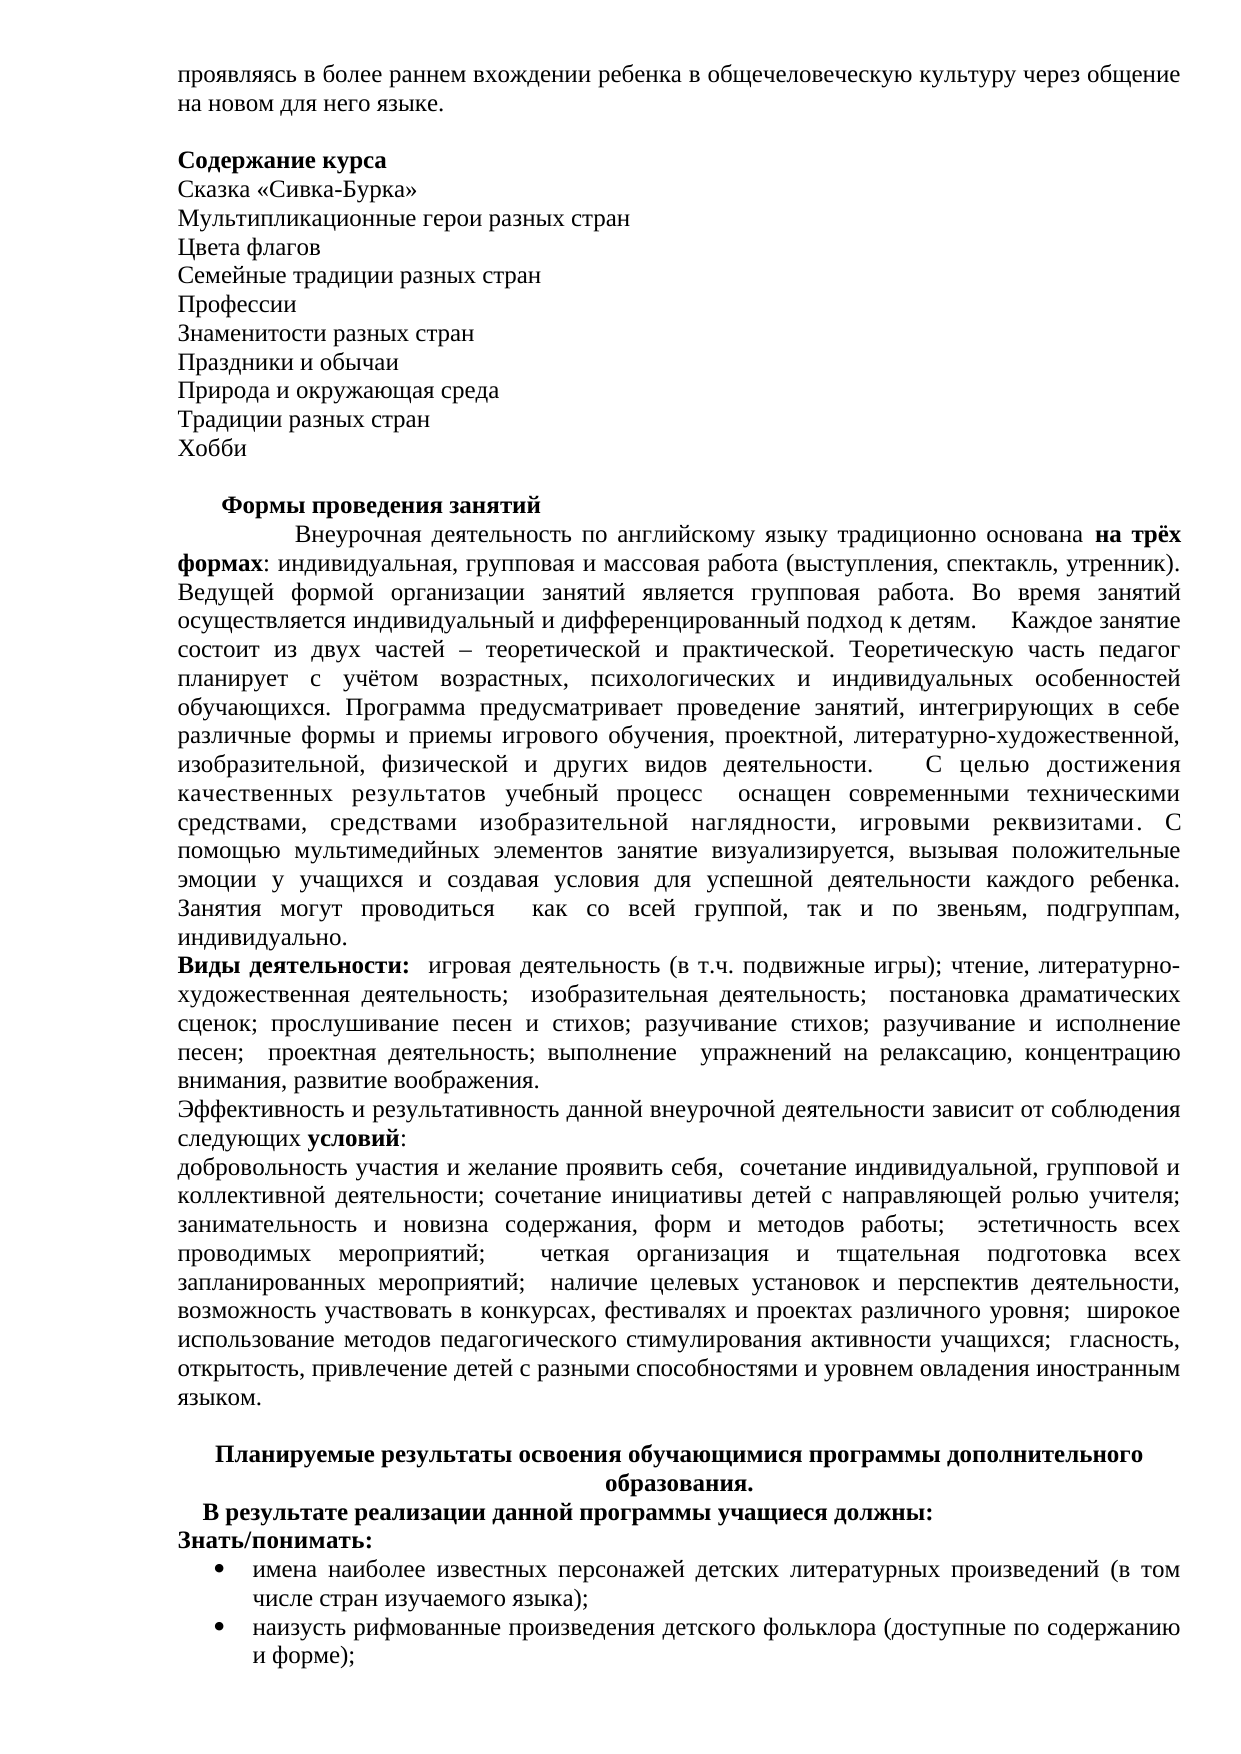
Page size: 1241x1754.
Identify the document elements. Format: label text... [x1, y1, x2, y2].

text Хобби [177, 433, 1181, 462]
text Мультипликационные герои разных стран [177, 203, 1181, 232]
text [177, 59, 1181, 117]
text Знать/понимать: [177, 1525, 911, 1554]
text Семейные традиции разных стран [177, 260, 1181, 289]
text Праздники и обычаи [177, 347, 1181, 375]
text Виды деятельности: игровая деятельность (в т.ч. подвижные игры); чтение, литературно-художественная деятельность; изобразительная деятельность; постановка драматических сценок; прослушивание песен и стихов; разучивание стихов; разучивание и исполнение песен; проектная деятельность; выполнение упражнений на релаксацию, концентрацию внимания, развитие воображения. [177, 950, 1181, 1094]
text Профессии [177, 289, 1181, 318]
text Сказка «Сивка-Бурка» [177, 174, 1181, 203]
text Внеурочная деятельность по английскому языку традиционно основана на трёх формах: индивидуальная, групповая и массовая работа (выступления, спектакль, утренник). Ведущей формой организации занятий является групповая работа. Во время занятий осуществляется индивидуальный и дифференцированный подход к детям. Каждое занятие состоит из двух частей – теоретической и практической. Теоретическую часть педагог планирует с учётом возрастных, психологических и индивидуальных особенностей обучающихся. Программа предусматривает проведение занятий, интегрирующих в себе различные формы и приемы игрового обучения, проектной, литературно-художественной, изобразительной, физической и других видов деятельности. С целью достижения качественных результатов учебный процесс оснащен современными техническими средствами, средствами изобразительной наглядности, игровыми реквизитами. С помощью мультимедийных элементов занятие визуализируется, вызывая положительные эмоции у учащихся и создавая условия для успешной деятельности каждого ребенка. Занятия могут проводиться как со всей группой, так и по звеньям, подгруппам, индивидуально. [177, 519, 1181, 950]
text Традиции разных стран [177, 404, 1181, 433]
text Формы проведения занятий [177, 490, 1181, 519]
text Содержание курса [177, 145, 1181, 174]
text Эффективность и результативность данной внеурочной деятельности зависит от соблюдения следующих условий: [177, 1094, 1181, 1152]
text Знаменитости разных стран [177, 318, 1181, 347]
text добровольность участия и желание проявить себя, сочетание индивидуальной, групповой и коллективной деятельности; сочетание инициативы детей с направляющей ролью учителя; занимательность и новизна содержания, форм и методов работы; эстетичность всех проводимых мероприятий; четкая организация и тщательная подготовка всех запланированных мероприятий; наличие целевых установок и перспектив деятельности, возможность участвовать в конкурсах, фестивалях и проектах различного уровня; широкое использование методов педагогического стимулирования активности учащихся; гласность, открытость, привлечение детей с разными способностями и уровнем овладения иностранным языком. [177, 1152, 1181, 1410]
list имена наиболее известных персонажей детских литературных произведений (в том числе стран изучаемого языка); [215, 1554, 1181, 1612]
list В результате реализации данной программы учащиеся должны: [177, 1497, 1181, 1525]
text Цвета флагов [177, 232, 1181, 260]
list наизусть рифмованные произведения детского фольклора (доступные по содержанию и форме); [215, 1612, 1181, 1669]
text Природа и окружающая среда [177, 375, 1181, 404]
text Планируемые результаты освоения обучающимися программы дополнительного образования. [177, 1439, 1181, 1497]
